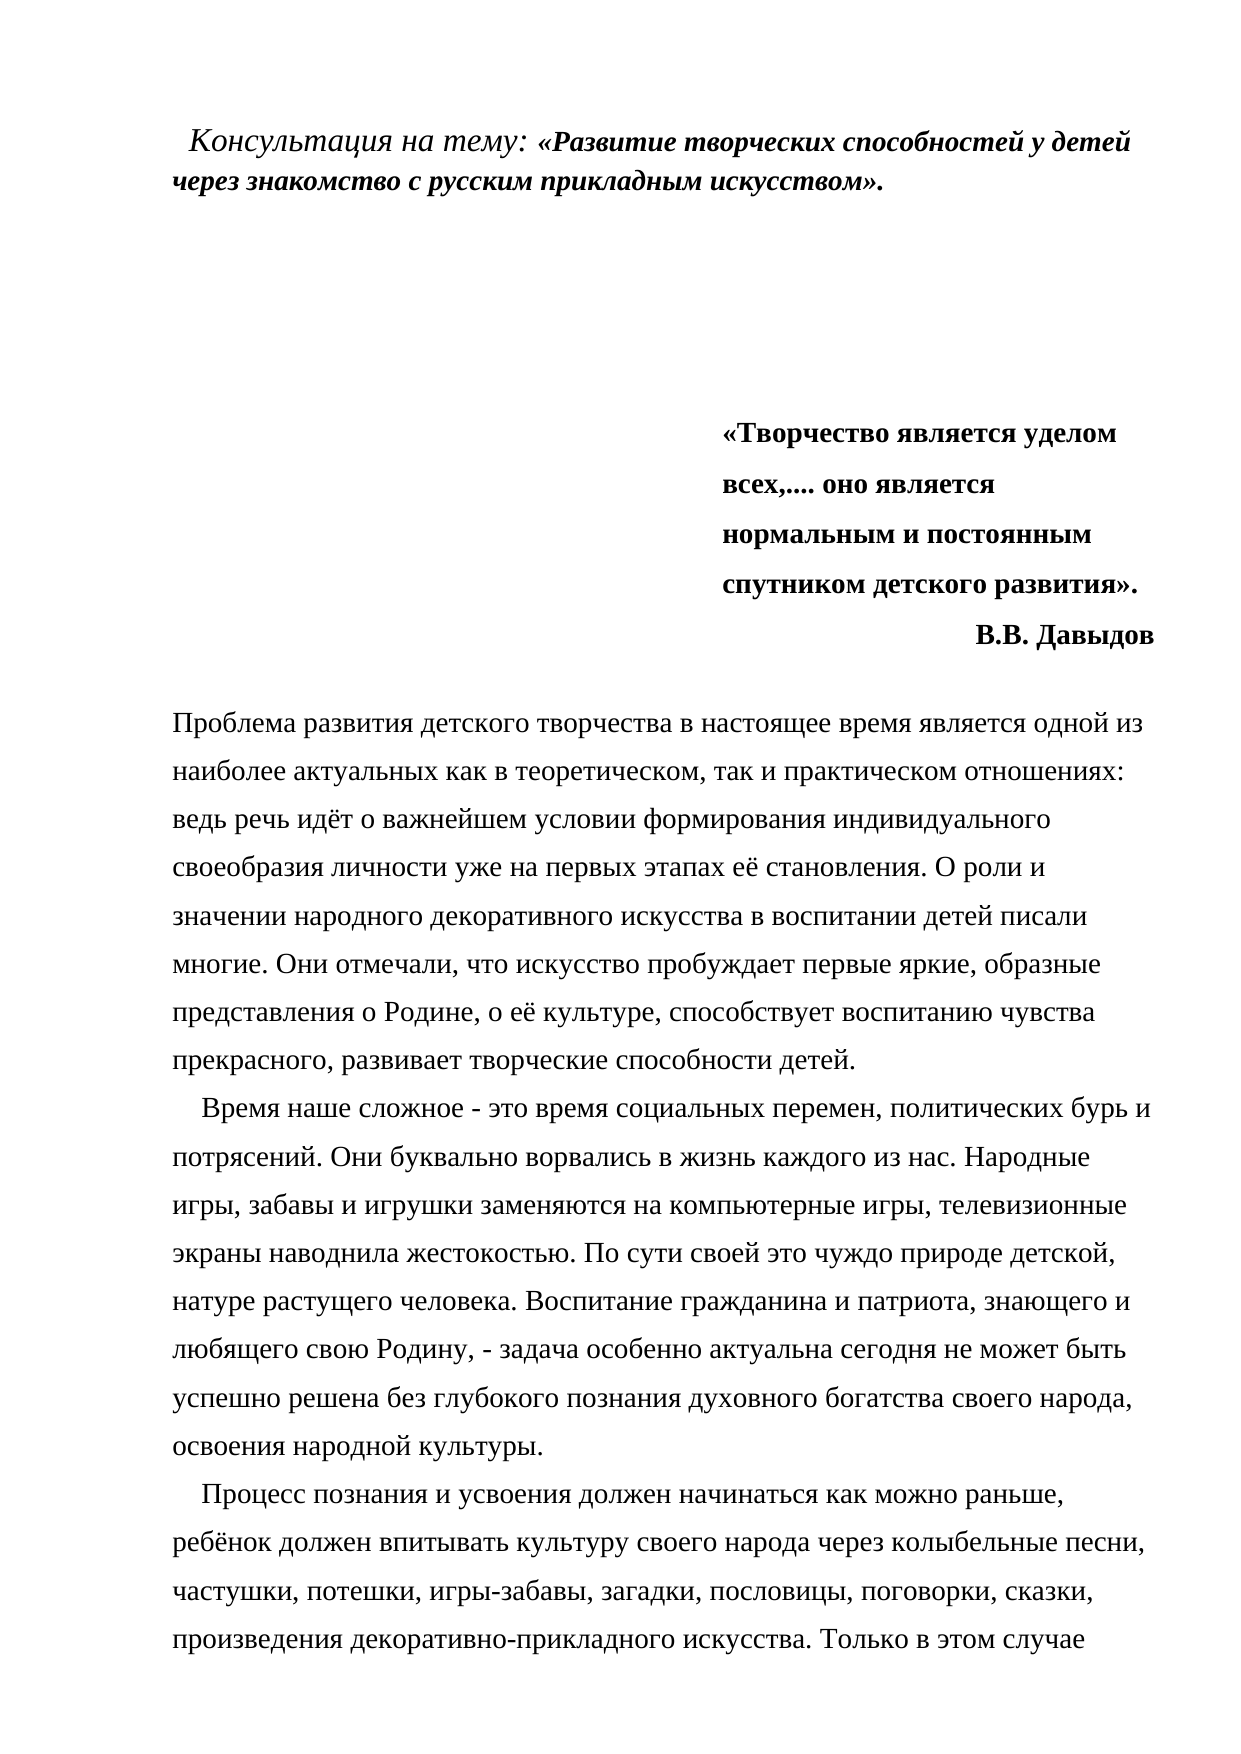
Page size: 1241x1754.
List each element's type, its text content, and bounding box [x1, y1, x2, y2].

text «Творчество является уделом всех,.... оно является нормальным и постоянным спутником детского развития». [722, 416, 1154, 600]
text Проблема развития детского творчества в настоящее время является одной из наиболее актуальных как в теоретическом, так и практическом отношениях: ведь речь идёт о важнейшем условии формирования индивидуального своеобразия личности уже на первых этапах её становления. О роли и значении народного декоративного искусства в воспитании детей писали многие. Они отмечали, что искусство пробуждает первые яркие, образные представления о Родине, о её культуре, способствует воспитанию чувства прекрасного, развивает творческие способности детей. [172, 705, 1154, 1076]
text В.В. Давыдов [172, 617, 1154, 650]
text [172, 1476, 1154, 1654]
text Время наше сложное - это время социальных перемен, политических бурь и потрясений. Они буквально ворвались в жизнь каждого из нас. Народные игры, забавы и игрушки заменяются на компьютерные игры, телевизионные экраны наводнила жестокостью. По сути своей это чуждо природе детской, натуре растущего человека. Воспитание гражданина и патриота, знающего и любящего свою Родину, - задача особенно актуальна сегодня не может быть успешно решена без глубокого познания духовного богатства своего народа, освоения народной культуры. [172, 1091, 1154, 1462]
text Консультация на тему: «Развитие творческих способностей у детей через знакомство с русским прикладным искусством». [172, 120, 1154, 197]
